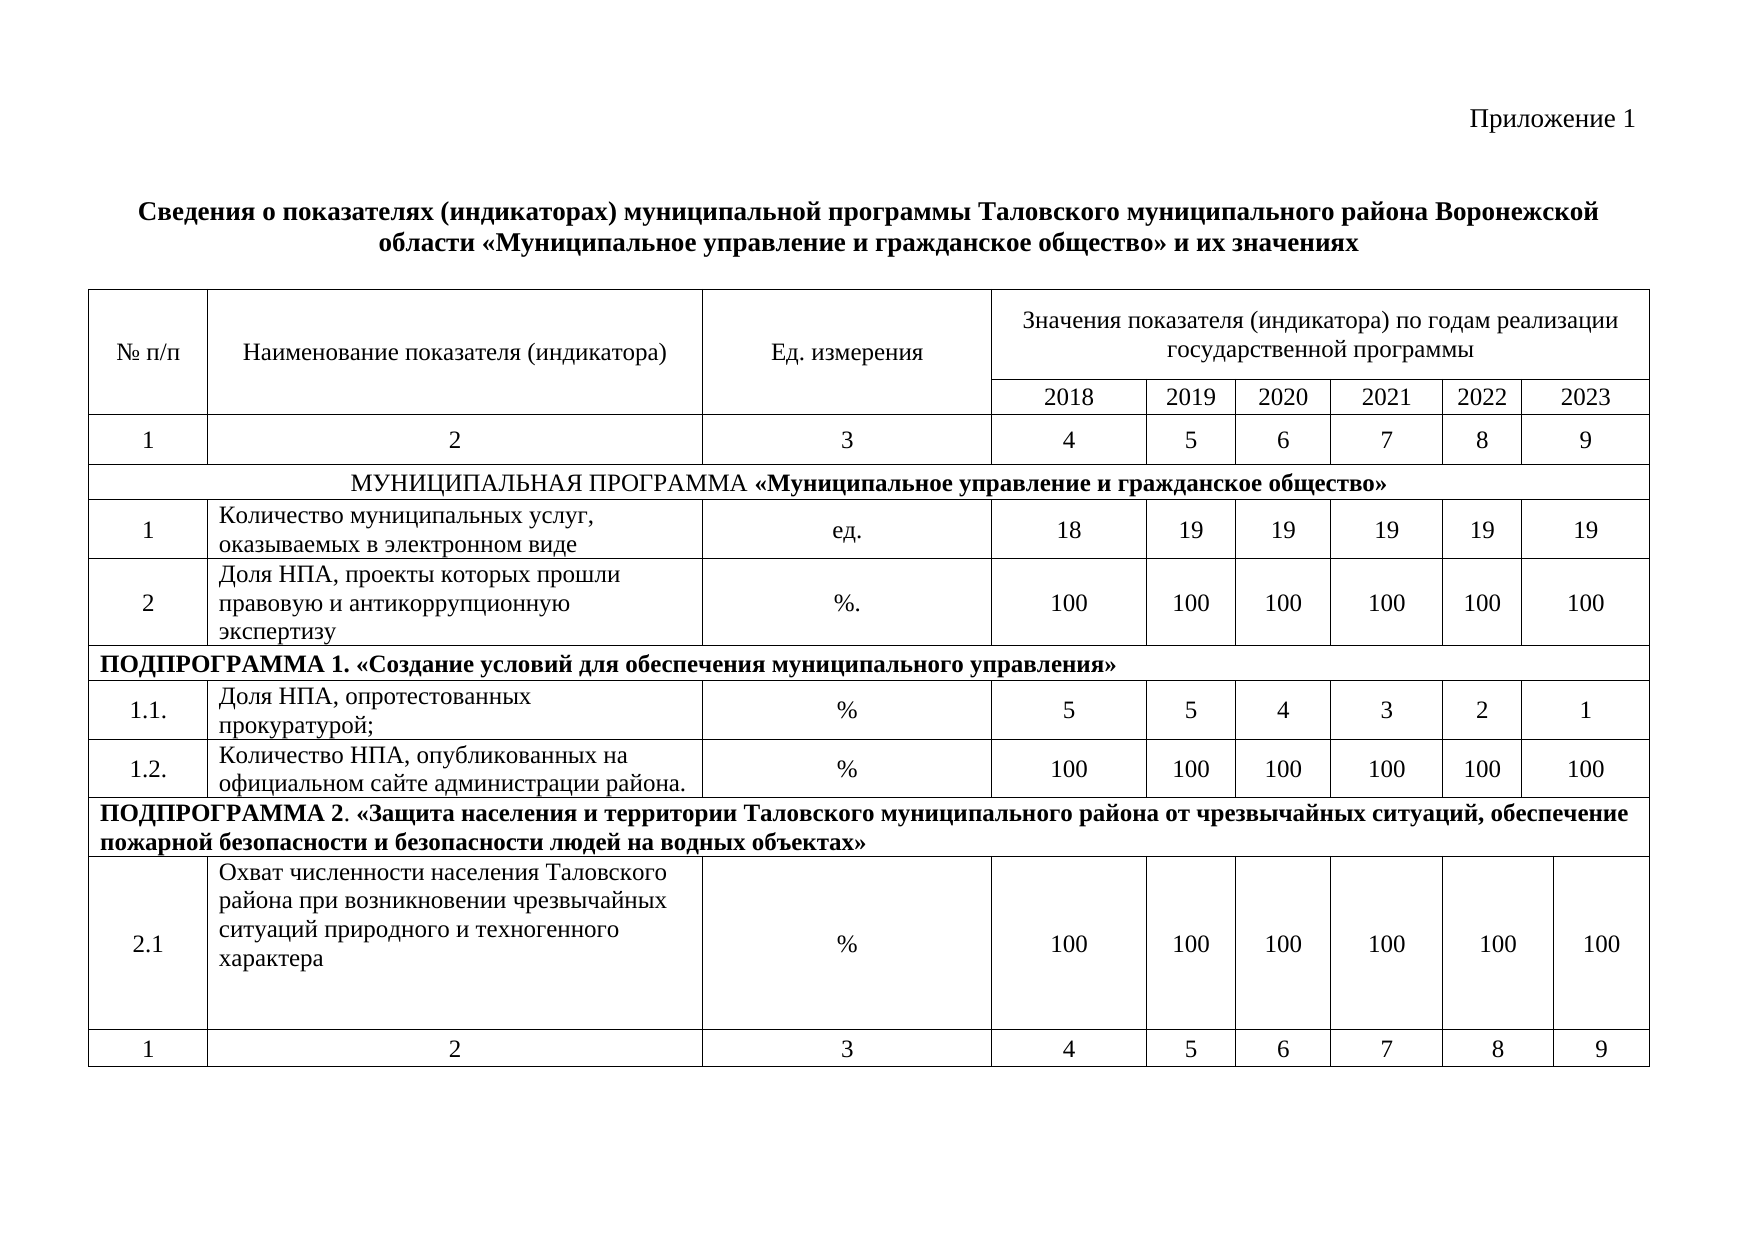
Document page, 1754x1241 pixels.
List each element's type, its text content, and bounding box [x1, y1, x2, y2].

table_cell %. [703, 559, 991, 645]
table_cell 4 [992, 415, 1146, 464]
table_cell 100 [1331, 740, 1442, 797]
table_cell 4 [1236, 681, 1330, 739]
table_cell 100 [1331, 857, 1442, 1029]
table_cell 100 [1554, 857, 1649, 1029]
table_cell 2022 [1443, 380, 1521, 414]
table_cell 100 [1522, 740, 1649, 797]
table_cell Количество НПА, опубликованных на официальном сайте администрации района. [208, 740, 702, 797]
table_cell 7 [1331, 1030, 1442, 1066]
table_cell % [703, 740, 991, 797]
table_cell 2019 [1147, 380, 1235, 414]
table_cell 2020 [1236, 380, 1330, 414]
table_cell 2 [208, 1030, 702, 1066]
table_cell 100 [1147, 740, 1235, 797]
table_cell 100 [1147, 857, 1235, 1029]
table_cell МУНИЦИПАЛЬНАЯ ПРОГРАММА «Муниципальное управление и гражданское общество» [89, 465, 1649, 499]
text Приложение 1 [89, 102, 1636, 133]
table_header Сведения о показателях (индикаторах) муниципальной программы Таловского муниципального района Воронежской области «Муниципальное управление и гражданское общество» и их значениях [89, 195, 1649, 289]
table_cell 19 [1522, 500, 1649, 558]
table_cell Ед. измерения [703, 290, 991, 414]
table_cell 6 [1236, 1030, 1330, 1066]
table_cell 3 [1331, 681, 1442, 739]
table_cell 7 [1331, 415, 1442, 464]
table_cell Значения показателя (индикатора) по годам реализации государственной программы [992, 290, 1649, 379]
table_cell 9 [1554, 1030, 1649, 1066]
table_cell 4 [992, 1030, 1146, 1066]
table_cell 100 [1443, 559, 1521, 645]
table_cell 1 [89, 415, 207, 464]
table_cell 1 [1522, 681, 1649, 739]
table_cell 100 [1443, 740, 1521, 797]
table_cell 2 [89, 559, 207, 645]
table_cell 2.1 [89, 857, 207, 1029]
table_cell 100 [992, 857, 1146, 1029]
table_cell % [703, 857, 991, 1029]
table_cell 2021 [1331, 380, 1442, 414]
table_cell Охват численности населения Таловского района при возникновении чрезвычайных ситуаций природного и техногенного характера [208, 857, 702, 1029]
table_cell 9 [1522, 415, 1649, 464]
table_cell 1.2. [89, 740, 207, 797]
table_cell Количество муниципальных услуг, оказываемых в электронном виде [208, 500, 702, 558]
table_cell 8 [1443, 415, 1521, 464]
table_cell 2 [208, 415, 702, 464]
table_cell 3 [703, 1030, 991, 1066]
table_cell 19 [1236, 500, 1330, 558]
table_cell 2023 [1522, 380, 1649, 414]
table_cell 1 [89, 1030, 207, 1066]
table_cell 2 [1443, 681, 1521, 739]
table_cell 2018 [992, 380, 1146, 414]
table_cell ПОДПРОГРАММА 1. «Создание условий для обеспечения муниципального управления» [89, 646, 1649, 680]
table_cell 100 [1331, 559, 1442, 645]
table_cell Доля НПА, проекты которых прошли правовую и антикоррупционную экспертизу [208, 559, 702, 645]
table_cell 100 [1236, 857, 1330, 1029]
table_cell 8 [1443, 1030, 1553, 1066]
table_cell 6 [1236, 415, 1330, 464]
table_cell 100 [1236, 740, 1330, 797]
table_cell Доля НПА, опротестованных прокуратурой; [208, 681, 702, 739]
table_cell 19 [1443, 500, 1521, 558]
table_cell 100 [1147, 559, 1235, 645]
table_cell ед. [703, 500, 991, 558]
table_cell 5 [1147, 1030, 1235, 1066]
table_cell 19 [1147, 500, 1235, 558]
table_cell % [703, 681, 991, 739]
table_cell 5 [992, 681, 1146, 739]
table_cell № п/п [89, 290, 207, 414]
table_cell 19 [1331, 500, 1442, 558]
table_cell 1 [89, 500, 207, 558]
table_cell 1.1. [89, 681, 207, 739]
table_cell 100 [992, 559, 1146, 645]
table_cell 100 [1522, 559, 1649, 645]
table_cell 5 [1147, 681, 1235, 739]
table_cell 3 [703, 415, 991, 464]
table_cell 5 [1147, 415, 1235, 464]
table_cell ПОДПРОГРАММА 2. «Защита населения и территории Таловского муниципального района от чрезвычайных ситуаций, обеспечение пожарной безопасности и безопасности людей на водных объектах» [89, 798, 1649, 856]
table_cell 100 [1443, 857, 1553, 1029]
table_cell 18 [992, 500, 1146, 558]
table_cell 100 [992, 740, 1146, 797]
table_cell 100 [1236, 559, 1330, 645]
table_cell Наименование показателя (индикатора) [208, 290, 702, 414]
